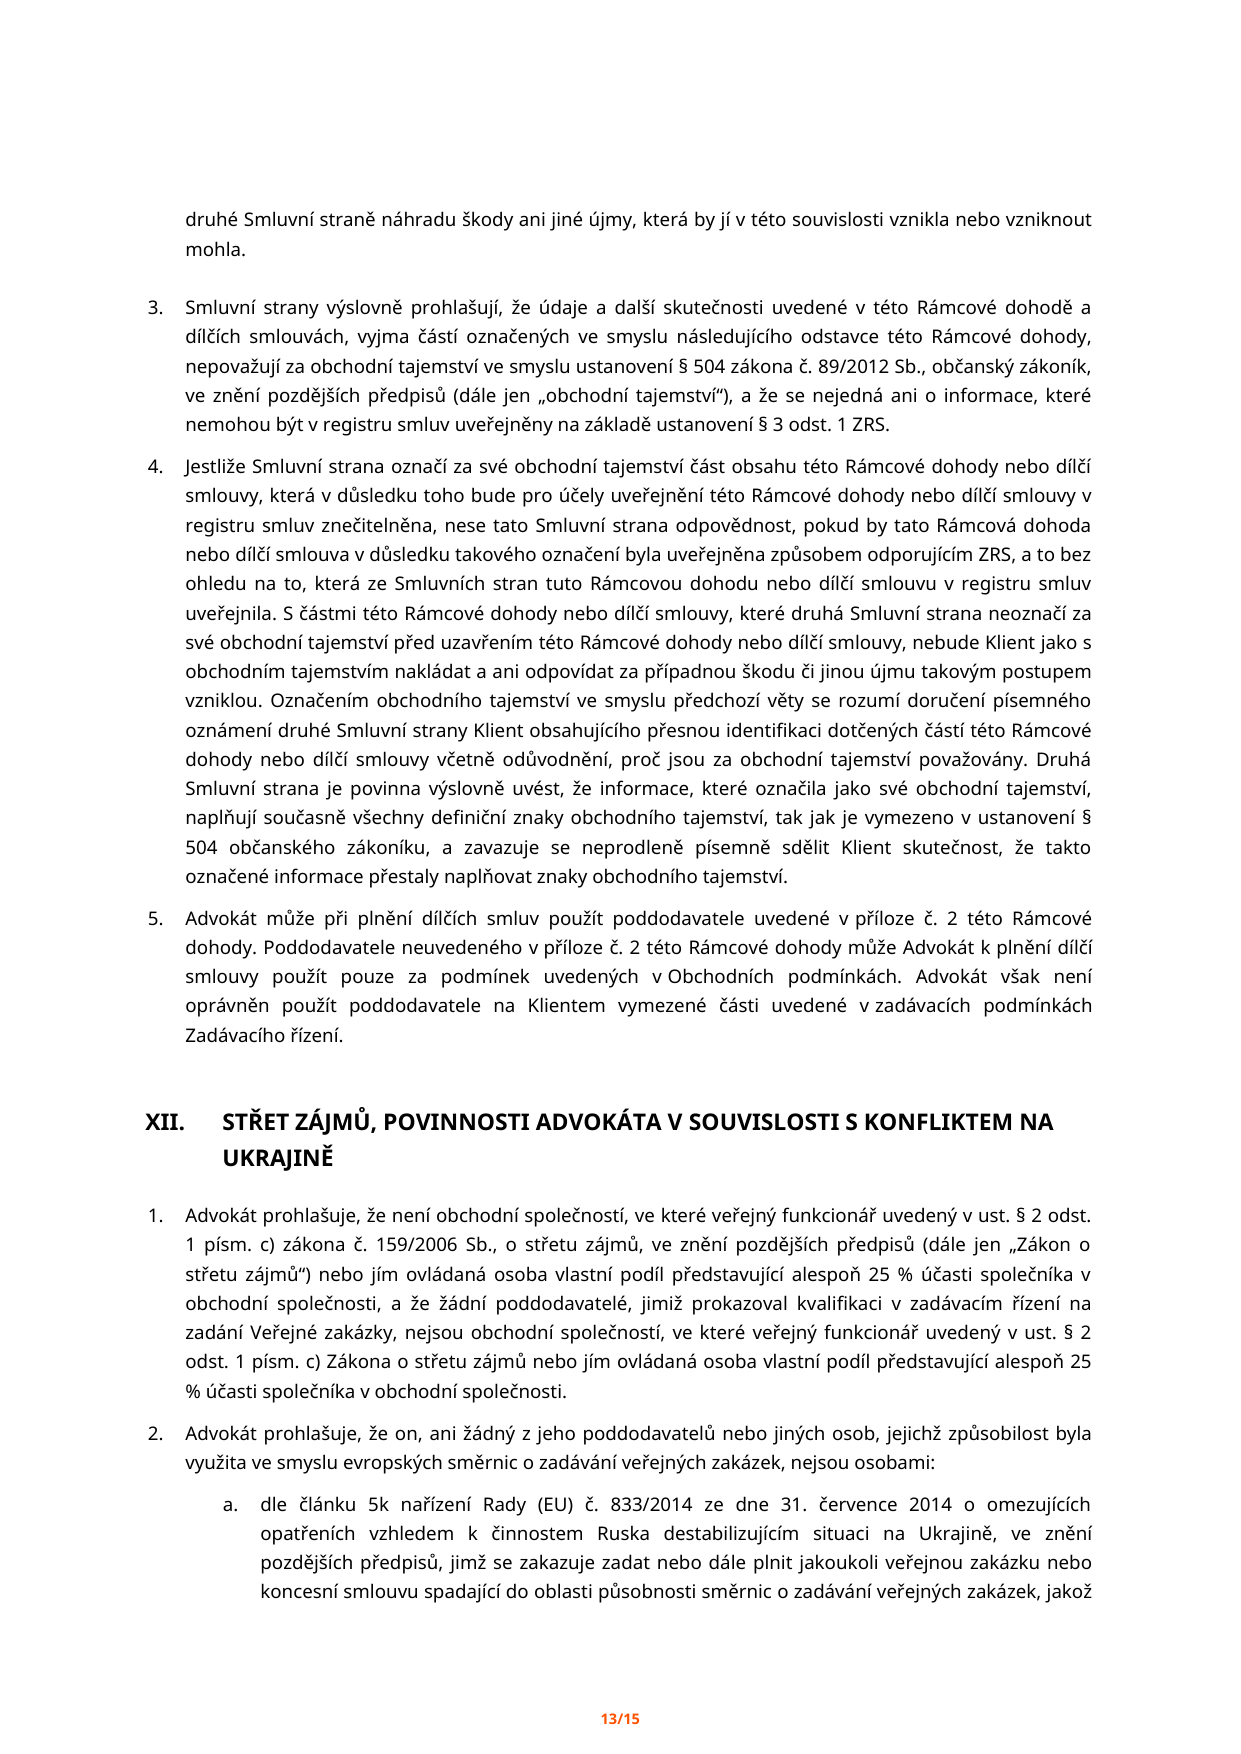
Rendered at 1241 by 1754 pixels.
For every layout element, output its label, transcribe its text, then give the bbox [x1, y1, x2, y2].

list Smluvní strany výslovně prohlašují, že údaje a další skutečnosti uvedené v této Rámcové dohodě a dílčích smlouvách, vyjma částí označených ve smyslu následujícího odstavce této Rámcové dohody, nepovažují za obchodní tajemství ve smyslu ustanovení § 504 zákona č. 89/2012 Sb., občanský zákoník, ve znění pozdějších předpisů (dále jen „obchodní tajemství“), a že se nejedná ani o informace, které nemohou být v registru smluv uveřejněny na základě ustanovení § 3 odst. 1 ZRS. [148, 294, 1093, 437]
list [148, 207, 1093, 262]
list Advokát prohlašuje, že on, ani žádný z jeho poddodavatelů nebo jiných osob, jejichž způsobilost byla využita ve smyslu evropských směrnic o zadávání veřejných zakázek, nejsou osobami: [148, 1420, 1093, 1475]
list Advokát prohlašuje, že není obchodní společností, ve které veřejný funkcionář uvedený v ust. § 2 odst. 1 písm. c) zákona č. 159/2006 Sb., o střetu zájmů, ve znění pozdějších předpisů (dále jen „Zákon o střetu zájmů“) nebo jím ovládaná osoba vlastní podíl představující alespoň 25 % účasti společníka v obchodní společnosti, a že žádní poddodavatelé, jimiž prokazoval kvalifikaci v zadávacím řízení na zadání Veřejné zakázky, nejsou obchodní společností, ve které veřejný funkcionář uvedený v ust. § 2 odst. 1 písm. c) Zákona o střetu zájmů nebo jím ovládaná osoba vlastní podíl představující alespoň 25 % účasti společníka v obchodní společnosti. [148, 1202, 1093, 1404]
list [223, 1491, 1093, 1604]
list Advokát může při plnění dílčích smluv použít poddodavatele uvedené v příloze č. 2 této Rámcové dohody. Poddodavatele neuvedeného v příloze č. 2 této Rámcové dohody může Advokát k plnění dílčí smlouvy použít pouze za podmínek uvedených v Obchodních podmínkách. Advokát však není oprávněn použít poddodavatele na Klientem vymezené části uvedené v zadávacích podmínkách Zadávacího řízení. [148, 905, 1093, 1048]
list Jestliže Smluvní strana označí za své obchodní tajemství část obsahu této Rámcové dohody nebo dílčí smlouvy, která v důsledku toho bude pro účely uveřejnění této Rámcové dohody nebo dílčí smlouvy v registru smluv znečitelněna, nese tato Smluvní strana odpovědnost, pokud by tato Rámcová dohoda nebo dílčí smlouva v důsledku takového označení byla uveřejněna způsobem odporujícím ZRS, a to bez ohledu na to, která ze Smluvních stran tuto Rámcovou dohodu nebo dílčí smlouvu v registru smluv uveřejnila. S částmi této Rámcové dohody nebo dílčí smlouvy, které druhá Smluvní strana neoznačí za své obchodní tajemství před uzavřením této Rámcové dohody nebo dílčí smlouvy, nebude Klient jako s obchodním tajemstvím nakládat a ani odpovídat za případnou škodu či jinou újmu takovým postupem vzniklou. Označením obchodního tajemství ve smyslu předchozí věty se rozumí doručení písemného oznámení druhé Smluvní strany Klient obsahujícího přesnou identifikaci dotčených částí této Rámcové dohody nebo dílčí smlouvy včetně odůvodnění, proč jsou za obchodní tajemství považovány. Druhá Smluvní strana je povinna výslovně uvést, že informace, které označila jako své obchodní tajemství, naplňují současně všechny definiční znaky obchodního tajemství, tak jak je vymezeno v ustanovení § 504 občanského zákoníku, a zavazuje se neprodleně písemně sdělit Klient skutečnost, že takto označené informace přestaly naplňovat znaky obchodního tajemství. [148, 453, 1093, 889]
list STŘET ZÁJMŮ, POVINNOSTI ADVOKÁTA V SOUVISLOSTI S KONFLIKTEM NA UKRAJINĚ [185, 1106, 1093, 1173]
